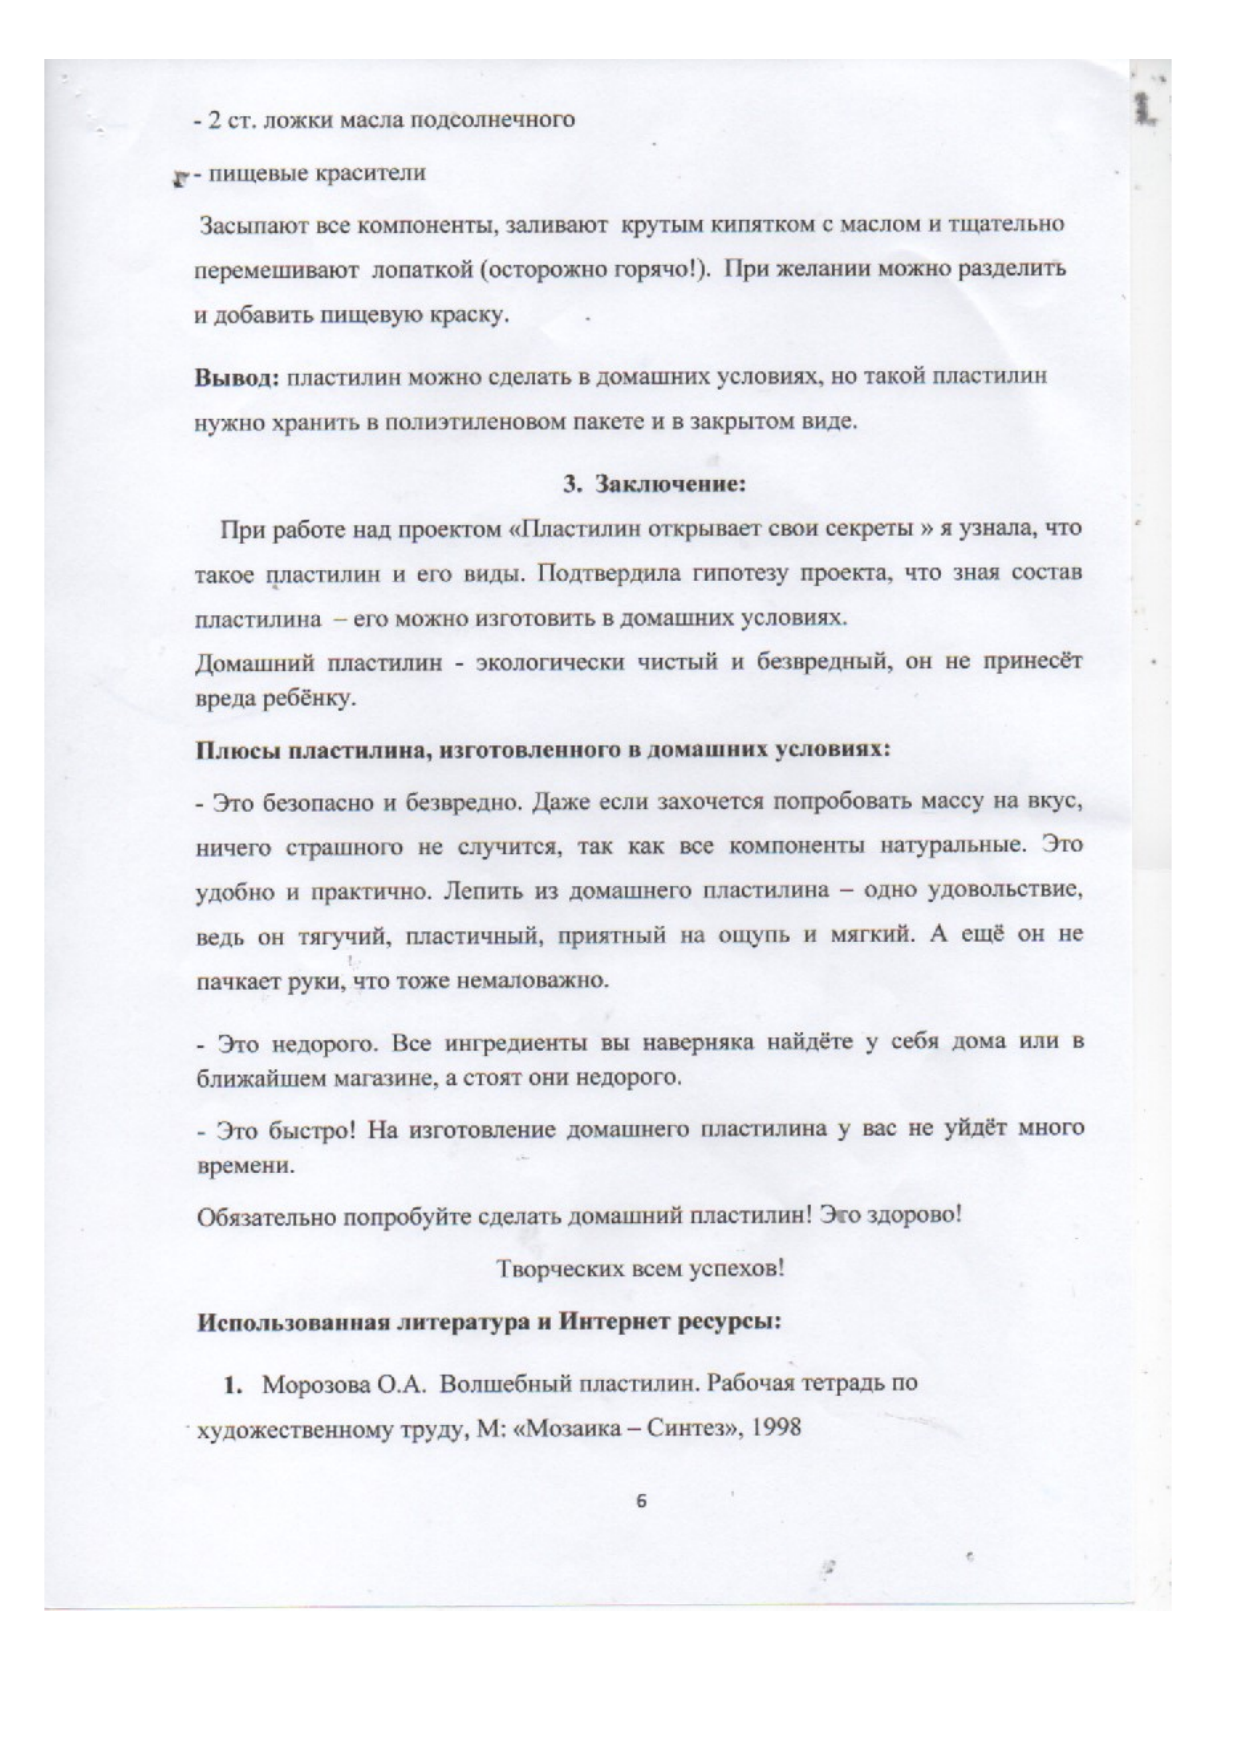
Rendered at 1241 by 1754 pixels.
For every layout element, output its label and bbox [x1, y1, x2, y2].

picture [44, 59, 1172, 1611]
